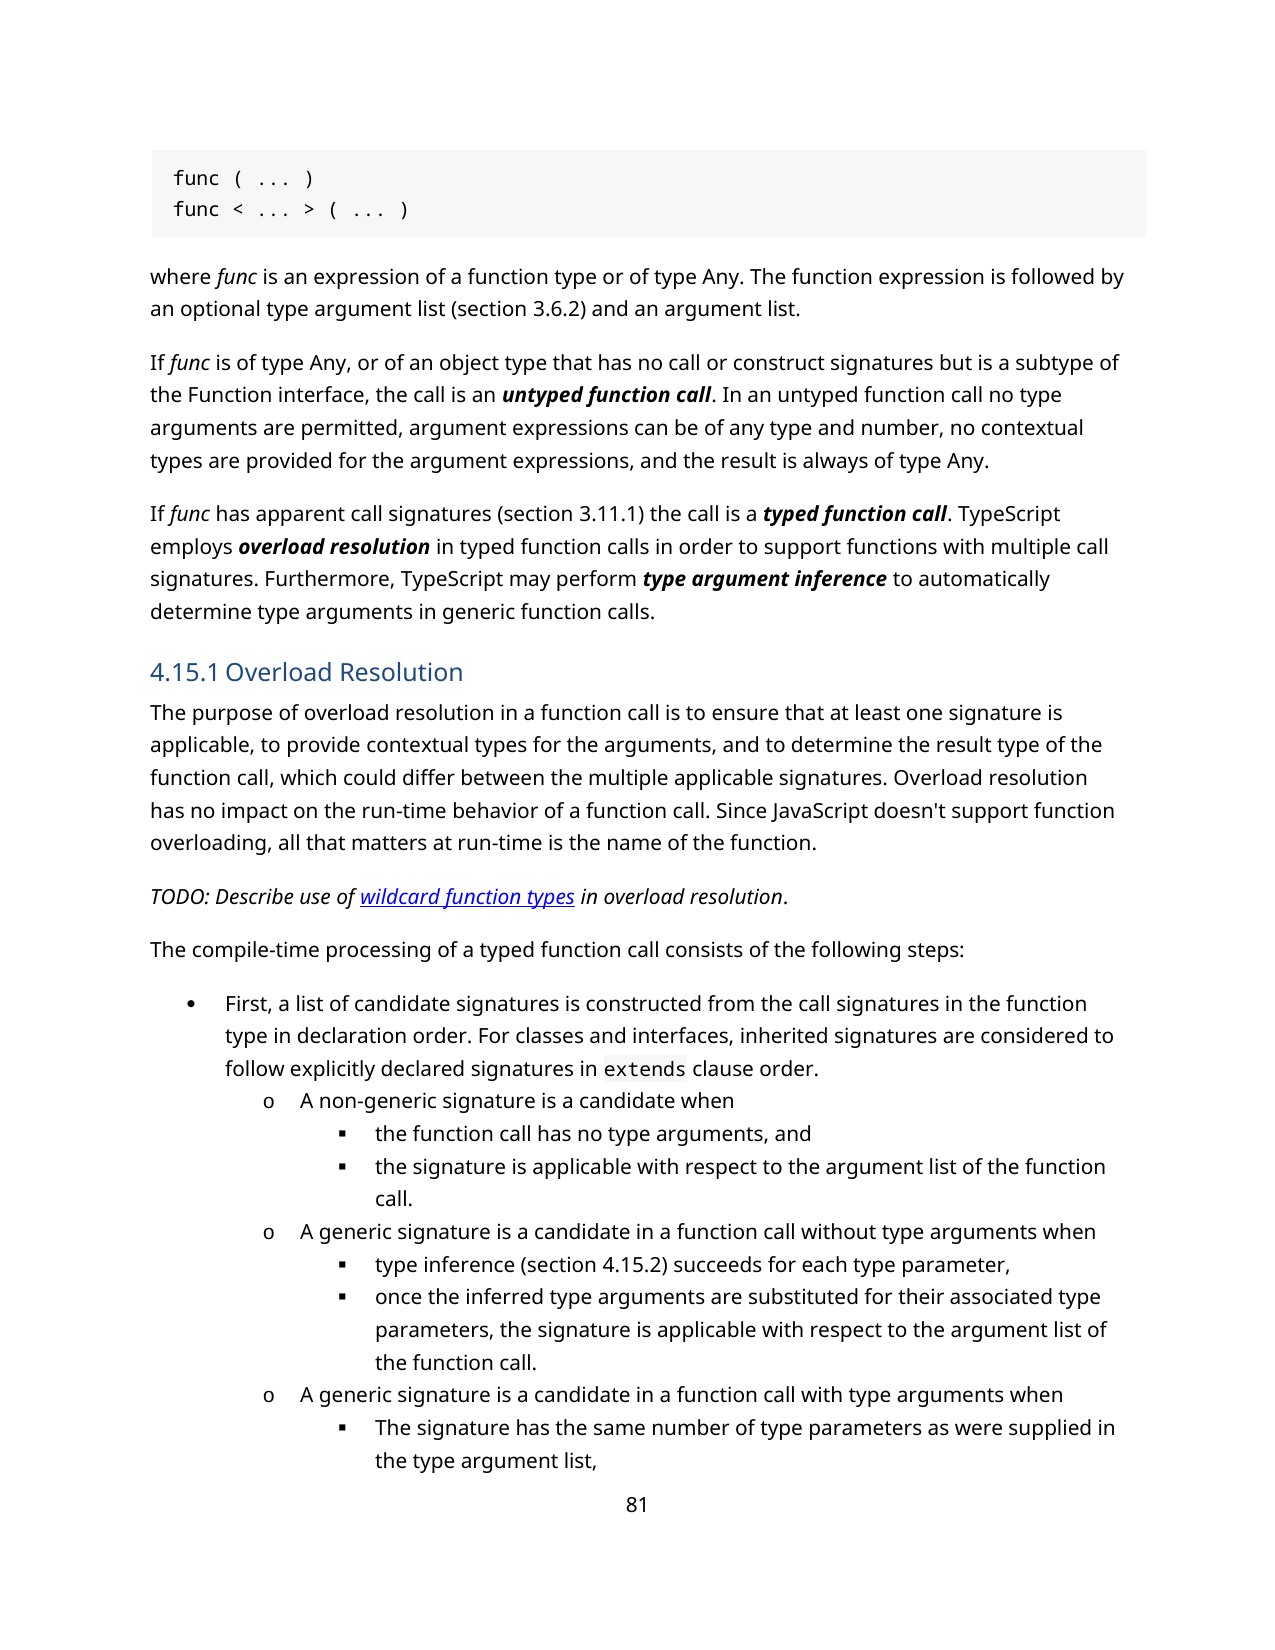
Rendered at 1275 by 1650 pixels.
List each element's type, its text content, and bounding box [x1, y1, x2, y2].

text where func is an expression of a function type or of type Any. The function expression is followed by an optional type argument list (section 3.6.2) and an argument list. [150, 262, 1125, 323]
text The purpose of overload resolution in a function call is to ensure that at least one signature is applicable, to provide contextual types for the arguments, and to determine the result type of the function call, which could differ between the multiple applicable signatures. Overload resolution has no impact on the run-time behavior of a function call. Since JavaScript doesn't support function overloading, all that matters at run-time is the name of the function. [150, 698, 1125, 857]
subtitle Overload Resolution [150, 654, 1125, 689]
text func ( ... ) func < ... > ( ... ) [164, 163, 1133, 224]
list A non-generic signature is a candidate when [262, 1086, 1125, 1115]
list A generic signature is a candidate in a function call with type arguments when [262, 1380, 1125, 1409]
list The signature has the same number of type parameters as were supplied in the type argument list, [337, 1413, 1125, 1474]
text The compile-time processing of a typed function call consists of the following steps: [150, 935, 1125, 964]
list First, a list of candidate signatures is constructed from the call signatures in the function type in declaration order. For classes and interfaces, inherited signatures are considered to follow explicitly declared signatures in extends clause order. [187, 989, 1125, 1082]
text TODO: Describe use of wildcard function types in overload resolution. [150, 882, 1125, 910]
list once the inferred type arguments are substituted for their associated type parameters, the signature is applicable with respect to the argument list of the function call. [337, 1282, 1125, 1376]
list the signature is applicable with respect to the argument list of the function call. [337, 1152, 1125, 1213]
list the function call has no type arguments, and [337, 1119, 1125, 1148]
list A generic signature is a candidate in a function call without type arguments when [262, 1217, 1125, 1246]
text If func has apparent call signatures (section 3.11.1) the call is a typed function call. TypeScript employs overload resolution in typed function calls in order to support functions with multiple call signatures. Furthermore, TypeScript may perform type argument inference to automatically determine type arguments in generic function calls. [150, 499, 1125, 625]
text If func is of type Any, or of an object type that has no call or construct signatures but is a subtype of the Function interface, the call is an untyped function call. In an untyped function call no type arguments are permitted, argument expressions can be of any type and number, no contextual types are provided for the argument expressions, and the result is always of type Any. [150, 348, 1125, 474]
list type inference (section 4.15.2) succeeds for each type parameter, [337, 1250, 1125, 1278]
